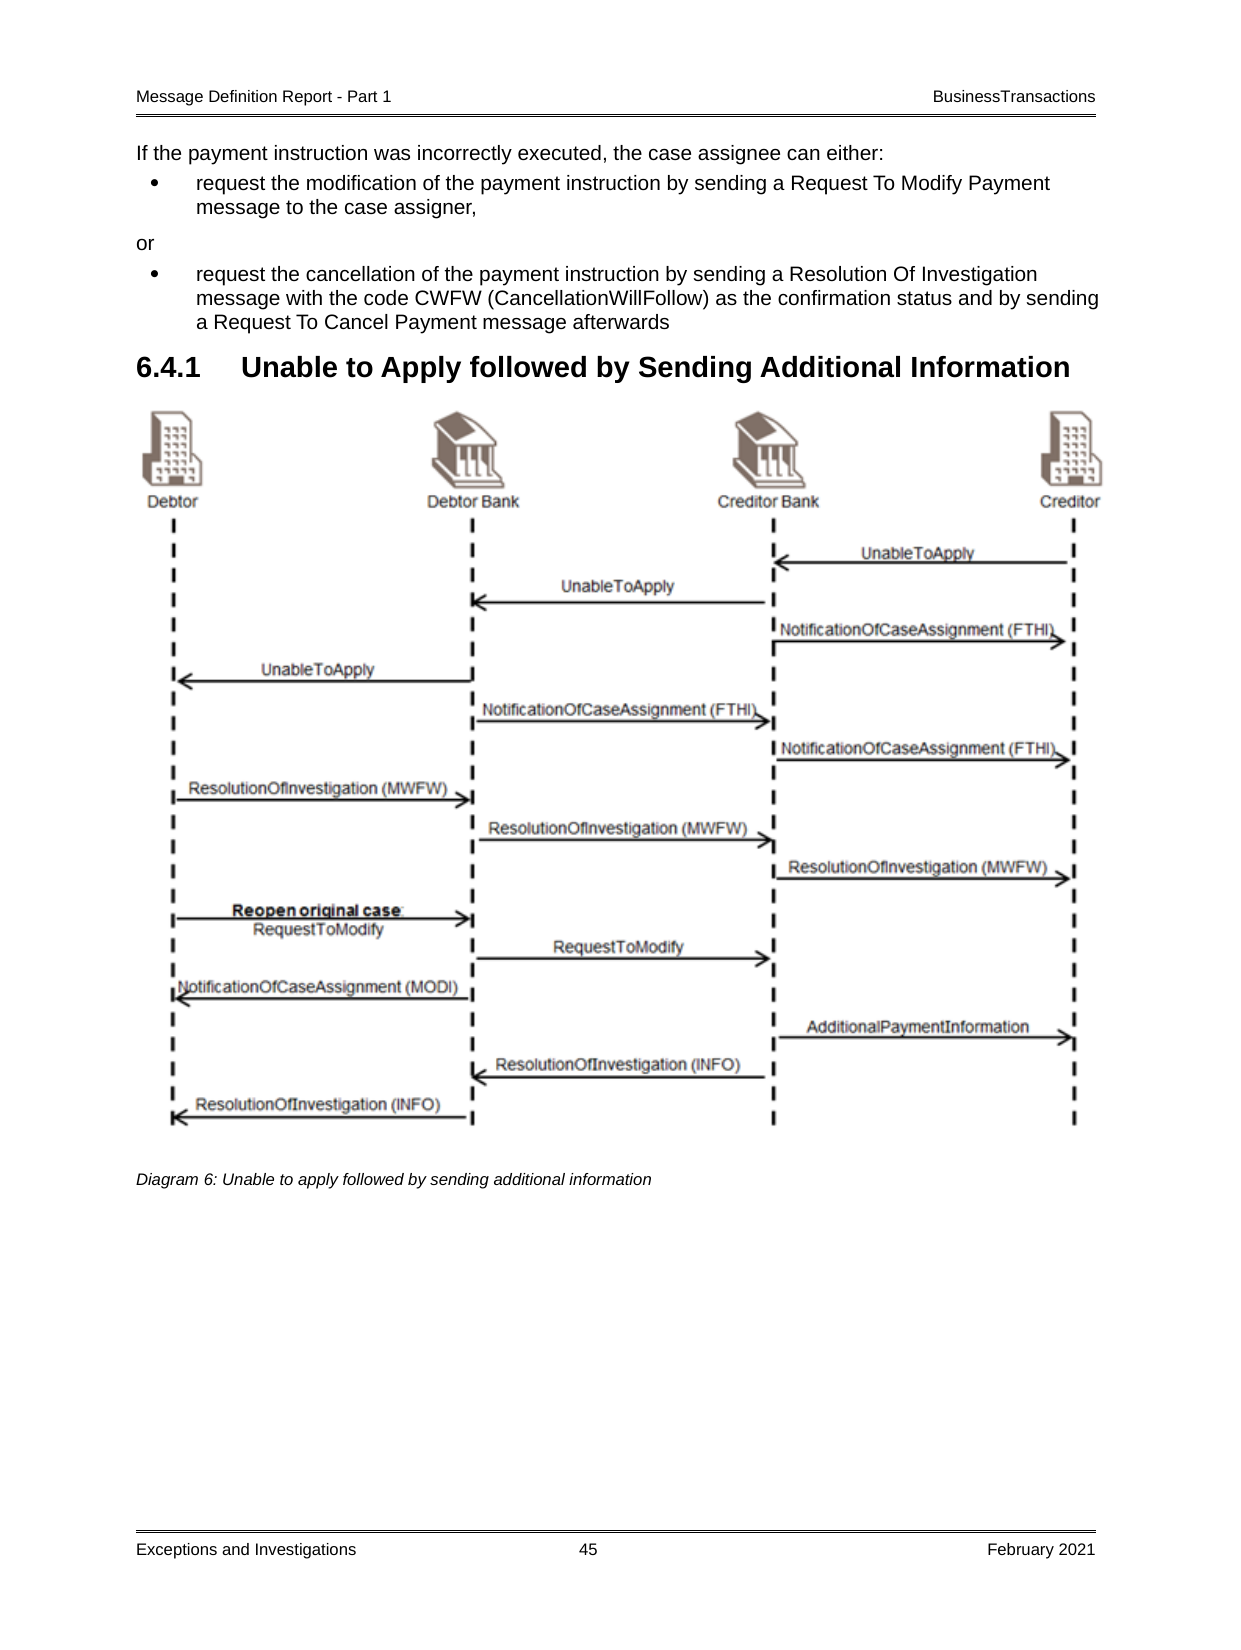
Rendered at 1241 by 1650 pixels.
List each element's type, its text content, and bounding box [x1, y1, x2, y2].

list request the modification of the payment instruction by sending a Request To Modify Payment message to the case assigner, [151, 171, 1104, 219]
text or [136, 231, 1104, 255]
picture [135, 408, 1107, 1132]
subtitle Unable to Apply followed by Sending Additional Information [136, 350, 1104, 384]
list request the cancellation of the payment instruction by sending a Resolution Of Investigation message with the code CWFW (CancellationWillFollow) as the confirmation status and by sending a Request To Cancel Payment message afterwards [151, 261, 1104, 333]
text If the payment instruction was incorrectly executed, the case assignee can either: [136, 141, 1104, 164]
